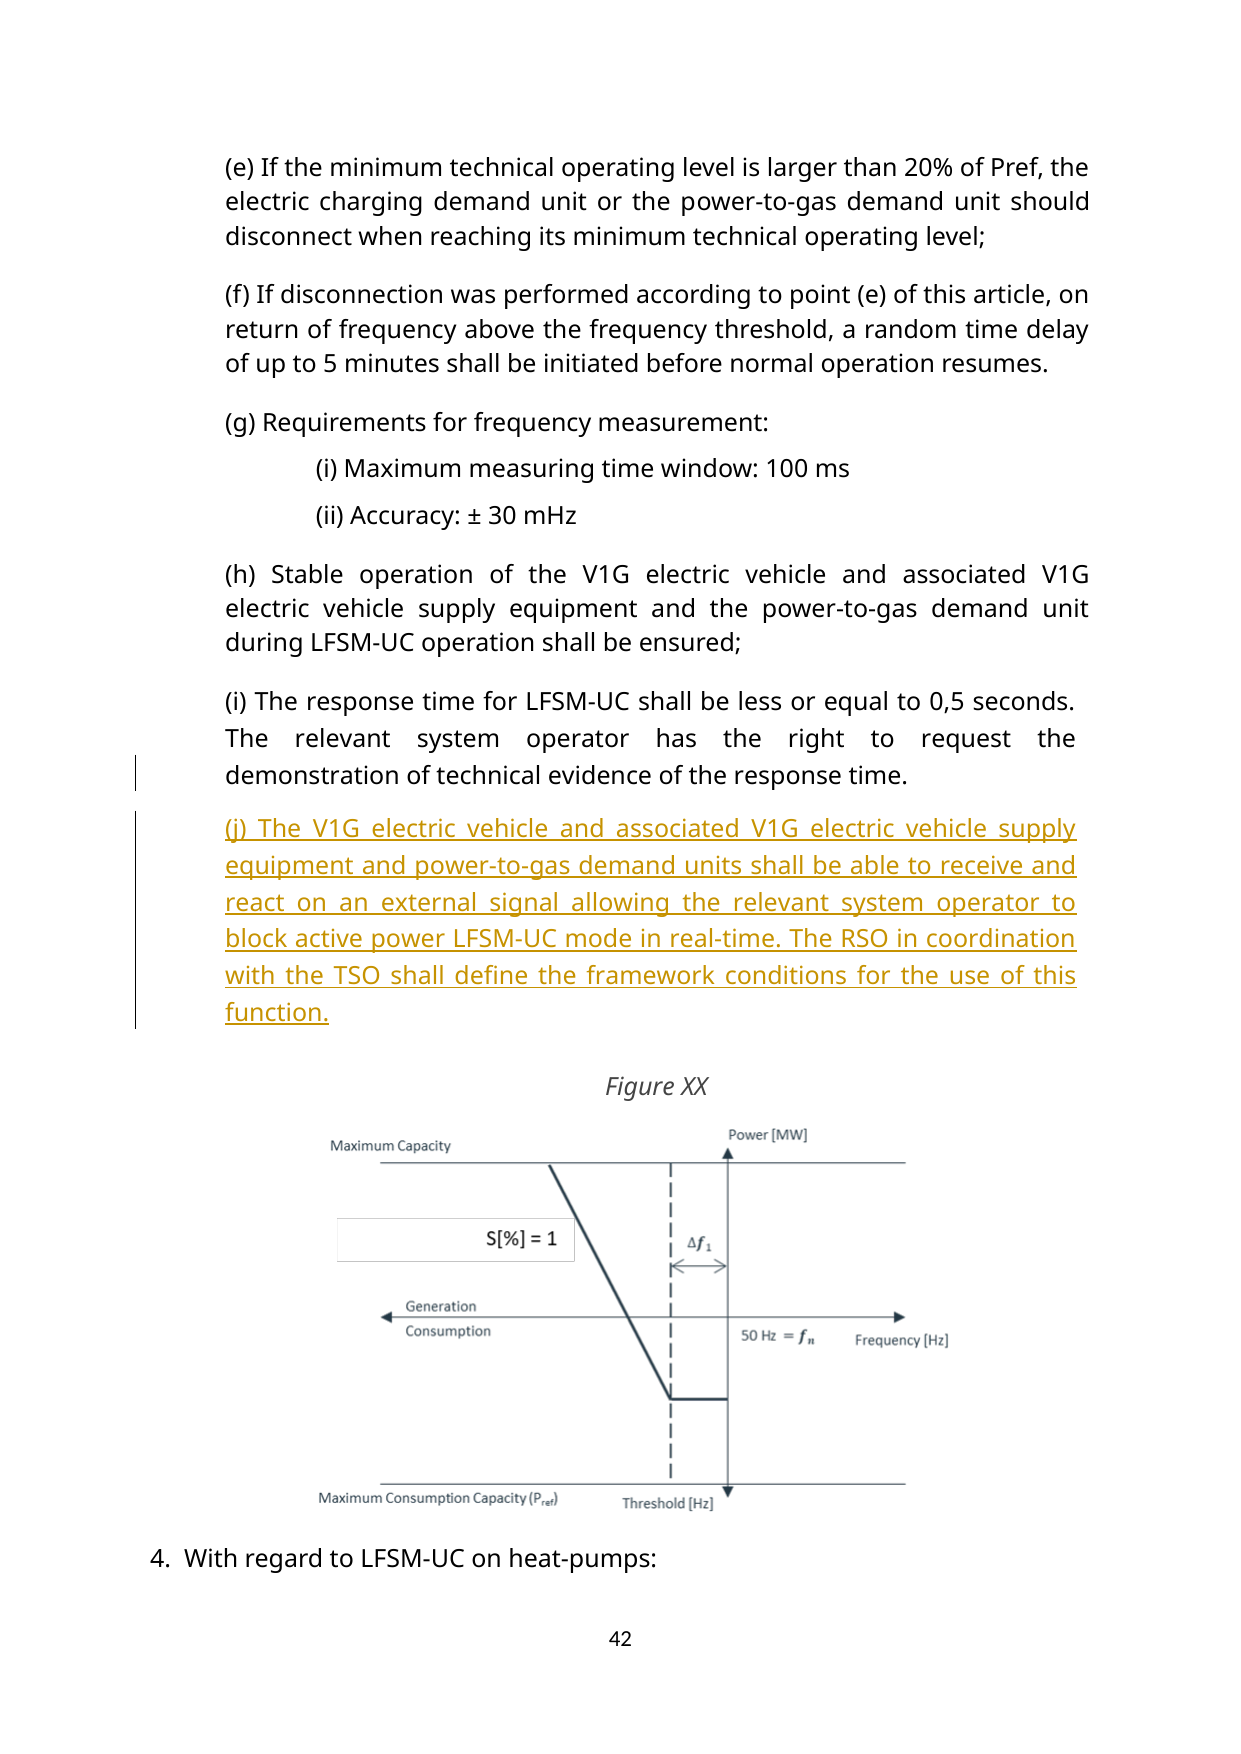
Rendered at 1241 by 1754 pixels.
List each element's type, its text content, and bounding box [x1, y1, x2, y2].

text (i) Maximum measuring time window: 100 ms [316, 451, 1090, 485]
text (e) If the minimum technical operating level is larger than 20% of Pref, the electric charging demand unit or the power-to-gas demand unit should disconnect when reaching its minimum technical operating level; [225, 150, 1090, 252]
text (f) If disconnection was performed according to point (e) of this article, on return of frequency above the frequency threshold, a random time delay of up to 5 minutes shall be initiated before normal operation resumes. [225, 277, 1090, 379]
text Figure XX [225, 1069, 1090, 1103]
text (g) Requirements for frequency measurement: [225, 404, 1090, 438]
picture [305, 1115, 998, 1522]
text (ii) Accuracy: ± 30 mHz [316, 497, 1090, 532]
text (i) The response time for LFSM-UC shall be less or equal to 0,5 seconds. The relevant system operator has the right to request the demonstration of technical evidence of the response time. [225, 684, 1077, 791]
text (h) Stable operation of the V1G electric vehicle and associated V1G electric vehicle supply equipment and the power-to-gas demand unit during LFSM-UC operation shall be ensured; [225, 557, 1090, 659]
text 4. With regard to LFSM-UC on heat-pumps: [150, 1540, 1090, 1574]
